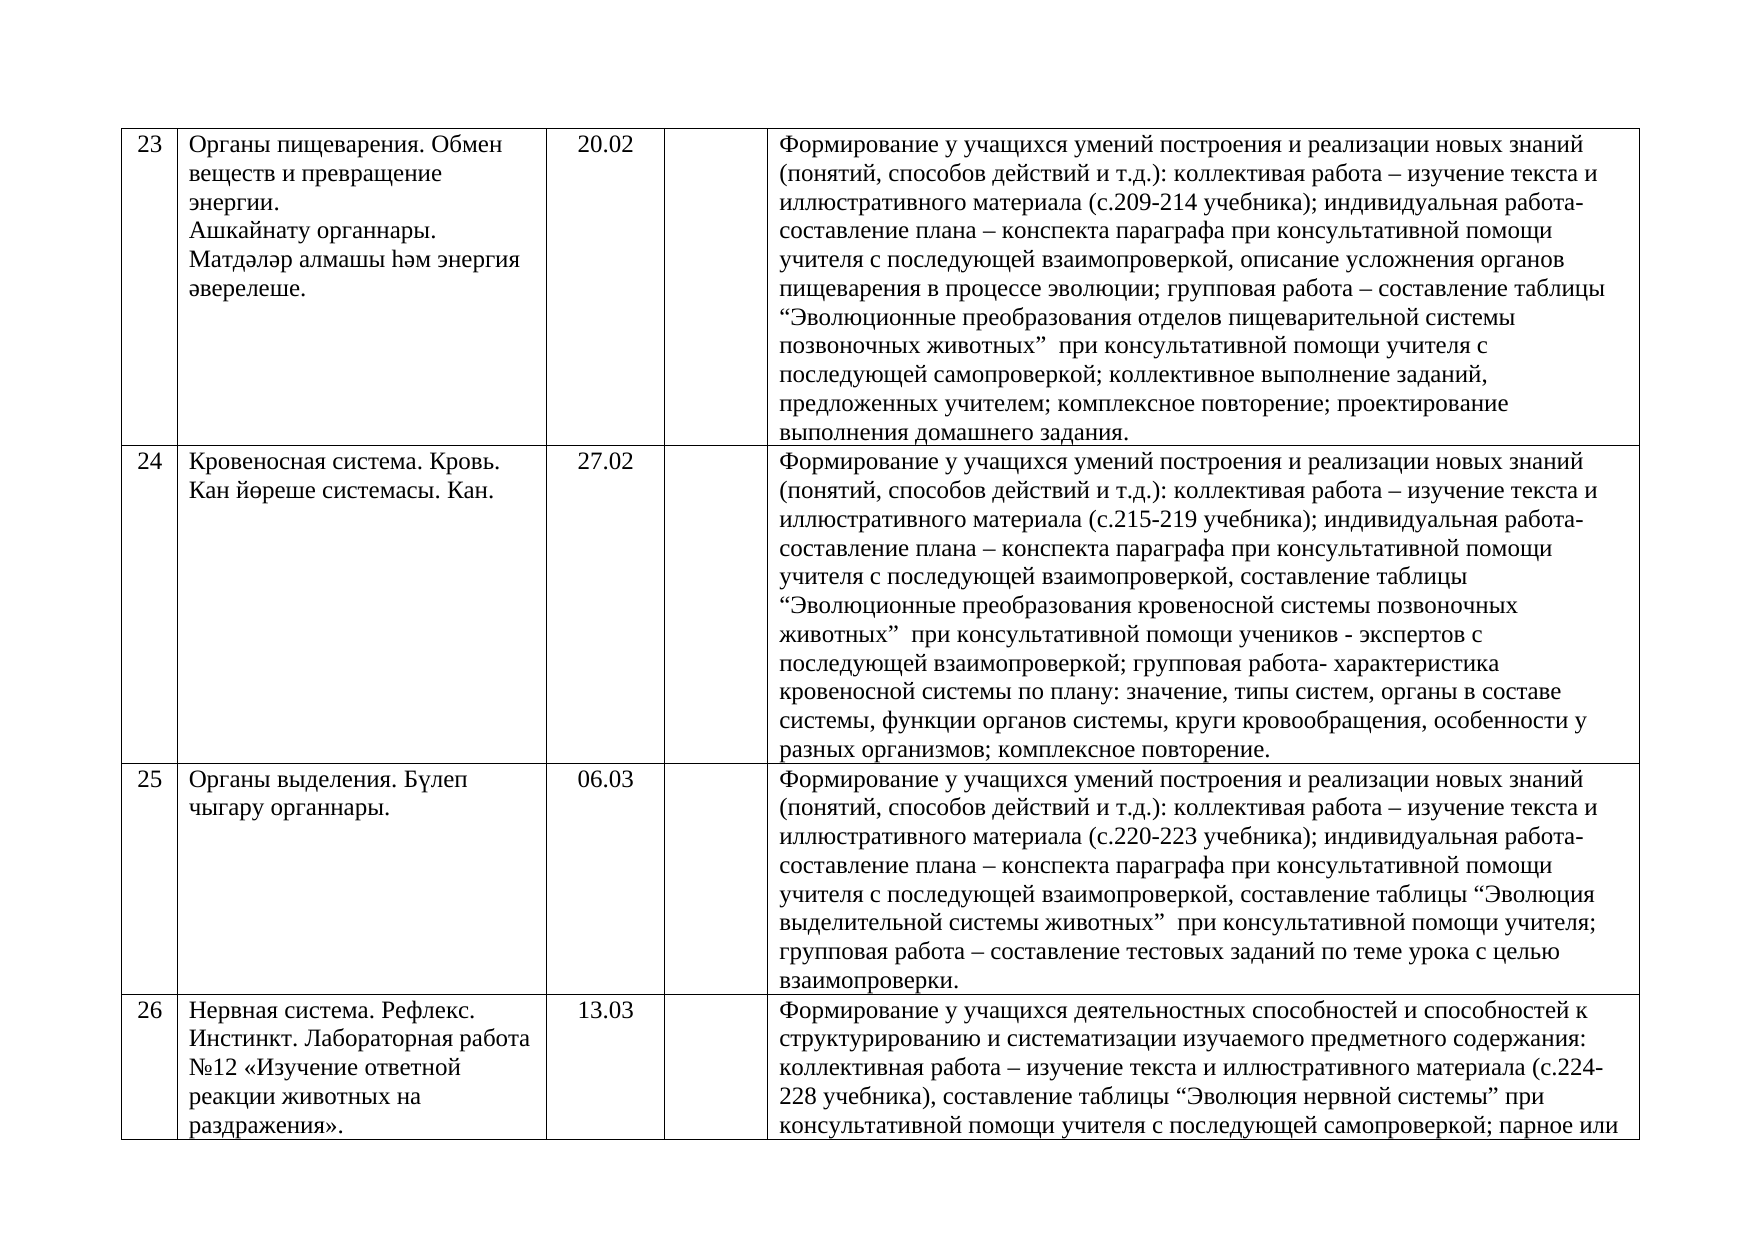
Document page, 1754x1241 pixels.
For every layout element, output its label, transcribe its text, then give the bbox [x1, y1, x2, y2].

table_cell 24 [122, 446, 177, 763]
table_cell Формирование у учащихся умений построения и реализации новых знаний (понятий, способов действий и т.д.): коллективая работа – изучение текста и иллюстративного материала (с.209-214 учебника); индивидуальная работа- составление плана – конспекта параграфа при консультативной помощи учителя с последующей взаимопроверкой, описание усложнения органов пищеварения в процессе эволюции; групповая работа – составление таблицы “Эволюционные преобразования отделов пищеварительной системы позвоночных животных” при консультативной помощи учителя с последующей самопроверкой; коллективное выполнение заданий, предложенных учителем; комплексное повторение; проектирование выполнения домашнего задания. [768, 129, 1639, 445]
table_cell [768, 995, 1639, 1138]
table_cell 26 [122, 995, 177, 1138]
table_cell 27.02 [547, 446, 664, 763]
table_cell Кровеносная система. Кровь. Кан йөреше системасы. Кан. [178, 446, 546, 763]
table_cell Формирование у учащихся умений построения и реализации новых знаний (понятий, способов действий и т.д.): коллективая работа – изучение текста и иллюстративного материала (с.220-223 учебника); индивидуальная работа- составление плана – конспекта параграфа при консультативной помощи учителя с последующей взаимопроверкой, составление таблицы “Эволюция выделительной системы животных” при консультативной помощи учителя; групповая работа – составление тестовых заданий по теме урока с целью взаимопроверки. [768, 764, 1639, 994]
table_cell 25 [122, 764, 177, 994]
table_cell [665, 995, 767, 1138]
table_cell [665, 446, 767, 763]
table_cell Органы выделения. Бүлеп чыгару органнары. [178, 764, 546, 994]
table_cell [665, 129, 767, 445]
table_cell Формирование у учащихся умений построения и реализации новых знаний (понятий, способов действий и т.д.): коллективая работа – изучение текста и иллюстративного материала (с.215-219 учебника); индивидуальная работа- составление плана – конспекта параграфа при консультативной помощи учителя с последующей взаимопроверкой, составление таблицы “Эволюционные преобразования кровеносной системы позвоночных животных” при консультативной помощи учеников - экспертов с последующей взаимопроверкой; групповая работа- характеристика кровеносной системы по плану: значение, типы систем, органы в составе системы, функции органов системы, круги кровообращения, особенности у разных организмов; комплексное повторение. [768, 446, 1639, 763]
table_cell [665, 764, 767, 994]
table_cell 20.02 [547, 129, 664, 445]
table_cell 06.03 [547, 764, 664, 994]
table_cell Органы пищеварения. Обмен веществ и превращение энергии. Ашкайнату органнары. Матдәләр алмашы һәм энергия әверелеше. [178, 129, 546, 445]
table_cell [178, 995, 546, 1138]
table_cell 13.03 [547, 995, 664, 1138]
table_cell 23 [122, 129, 177, 445]
